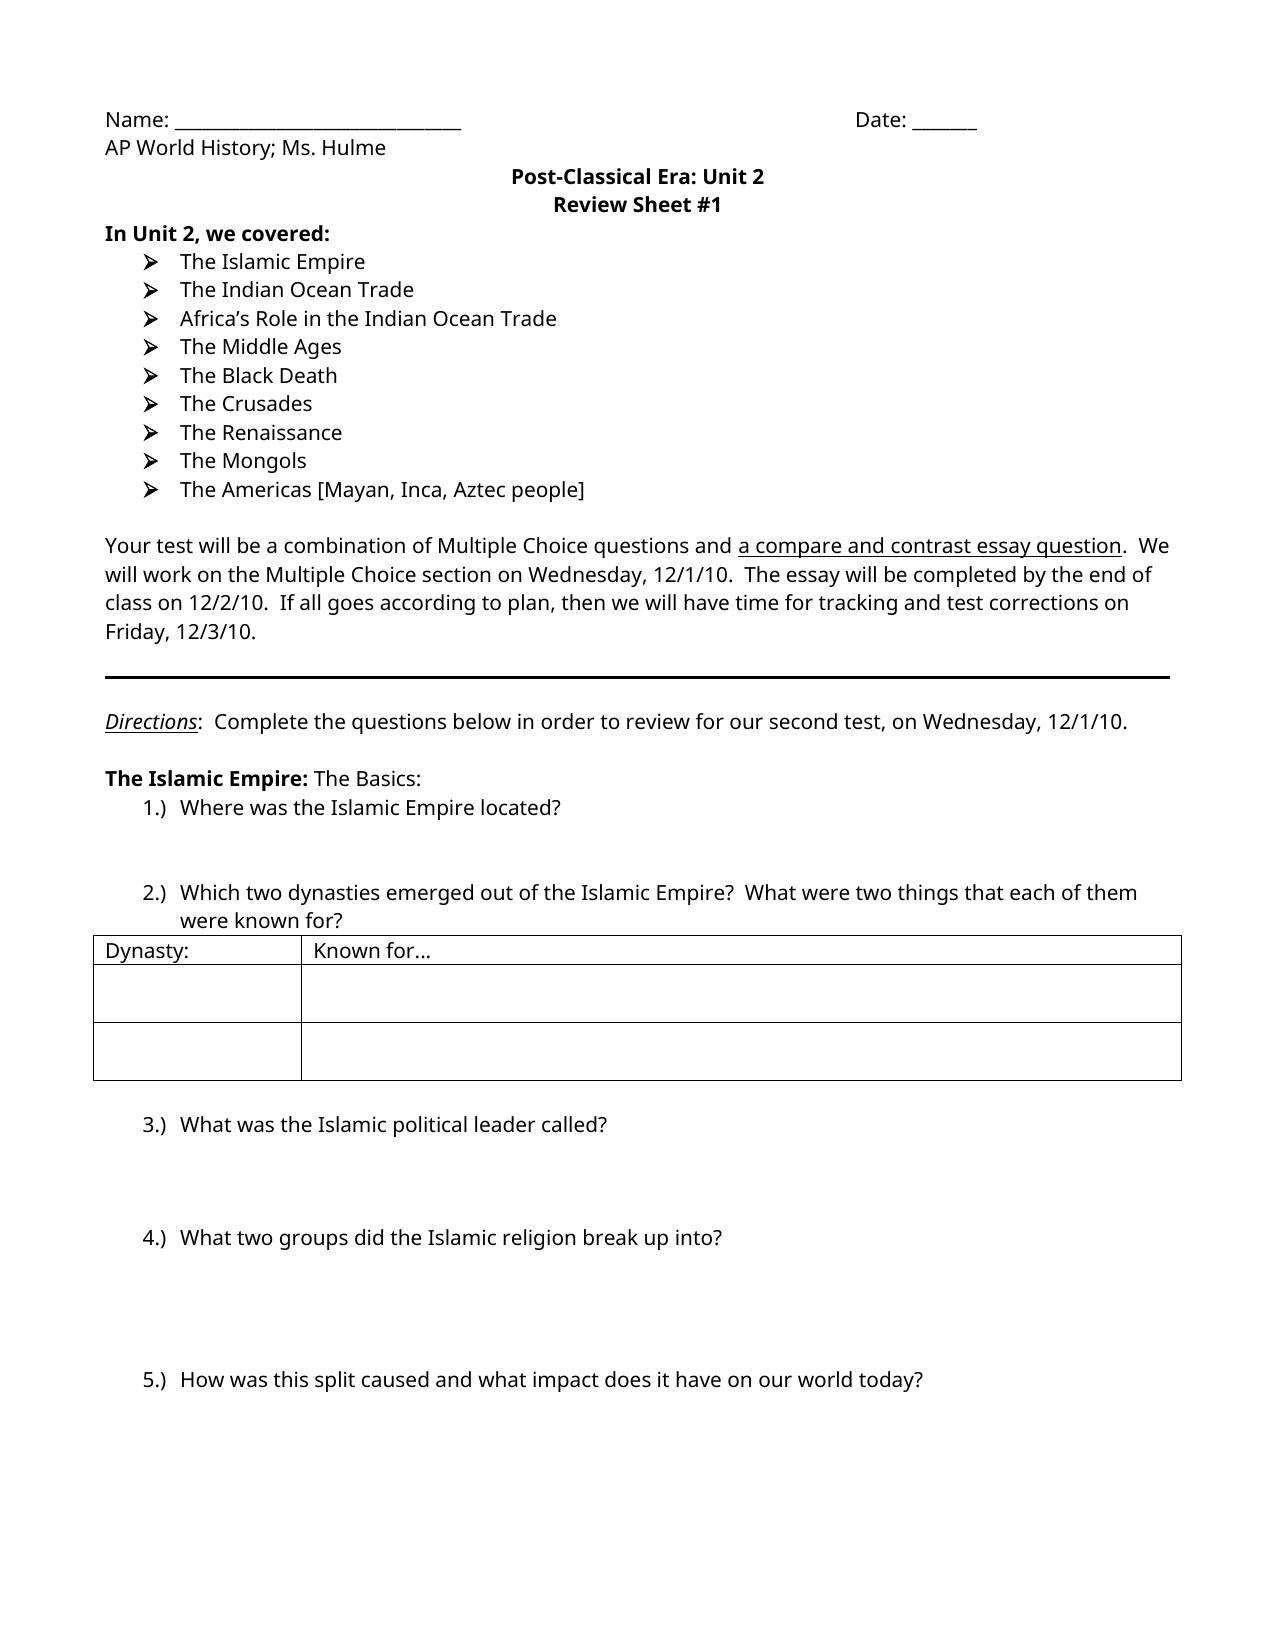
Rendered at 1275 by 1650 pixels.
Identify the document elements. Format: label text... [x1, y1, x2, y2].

list How was this split caused and what impact does it have on our world today? [142, 1366, 1170, 1394]
list The Indian Ocean Trade [142, 276, 1170, 304]
table_header Known for... [302, 936, 1181, 964]
text The Islamic Empire: The Basics: [105, 764, 1170, 793]
list The Renaissance [142, 418, 1170, 446]
text Name: _______________________________ Date: _______ [105, 105, 1170, 133]
list The Islamic Empire [142, 247, 1170, 276]
list The Black Death [142, 361, 1170, 389]
table_cell [94, 965, 301, 1022]
table_cell [302, 965, 1181, 1022]
list What was the Islamic political leader called? [142, 1110, 1170, 1138]
text Directions: Complete the questions below in order to review for our second test, on Wednesday, 12/1/10. [105, 707, 1170, 736]
list The Crusades [142, 389, 1170, 418]
list Africa’s Role in the Indian Ocean Trade [142, 304, 1170, 332]
text AP World History; Ms. Hulme [105, 133, 1170, 162]
table_header Dynasty: [94, 936, 301, 964]
text Your test will be a combination of Multiple Choice questions and a compare and contrast essay question. We will work on the Multiple Choice section on Wednesday, 12/1/10. The essay will be completed by the end of class on 12/2/10. If all goes according to plan, then we will have time for tracking and test corrections on Friday, 12/3/10. [105, 532, 1170, 645]
list The Middle Ages [142, 332, 1170, 361]
text Post-Classical Era: Unit 2 [105, 162, 1170, 190]
list The Mongols [142, 446, 1170, 475]
text In Unit 2, we covered: [105, 219, 1170, 247]
list The Americas [Mayan, Inca, Aztec people] [142, 475, 1170, 503]
list Which two dynasties emerged out of the Islamic Empire? What were two things that each of them were known for? [142, 878, 1170, 935]
table_cell [302, 1023, 1181, 1080]
list Where was the Islamic Empire located? [142, 793, 1170, 821]
table_cell [94, 1023, 301, 1080]
list What two groups did the Islamic religion break up into? [142, 1223, 1170, 1252]
text Review Sheet #1 [105, 190, 1170, 219]
